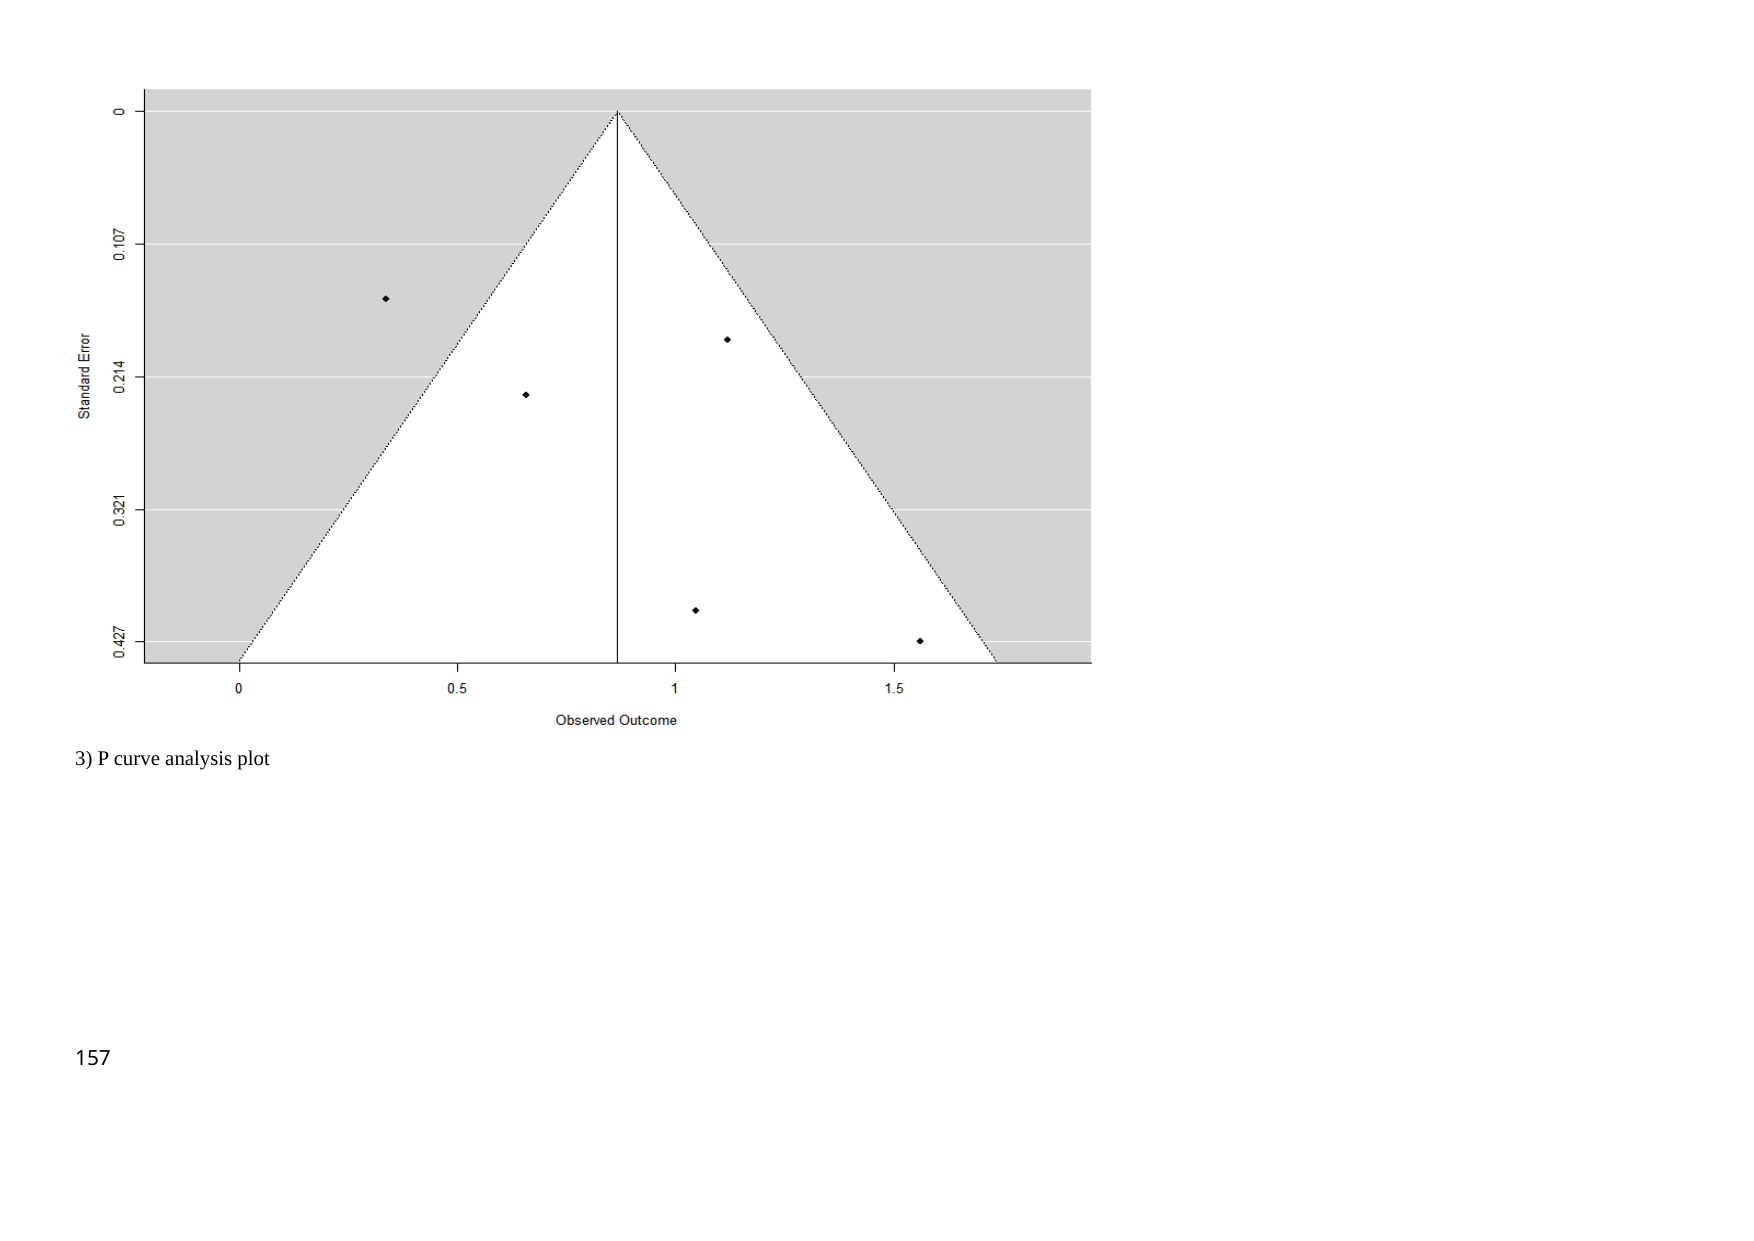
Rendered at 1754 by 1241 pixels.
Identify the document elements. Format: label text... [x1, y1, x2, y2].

picture [75, 75, 1125, 728]
text 3) P curve analysis plot [75, 746, 1679, 770]
